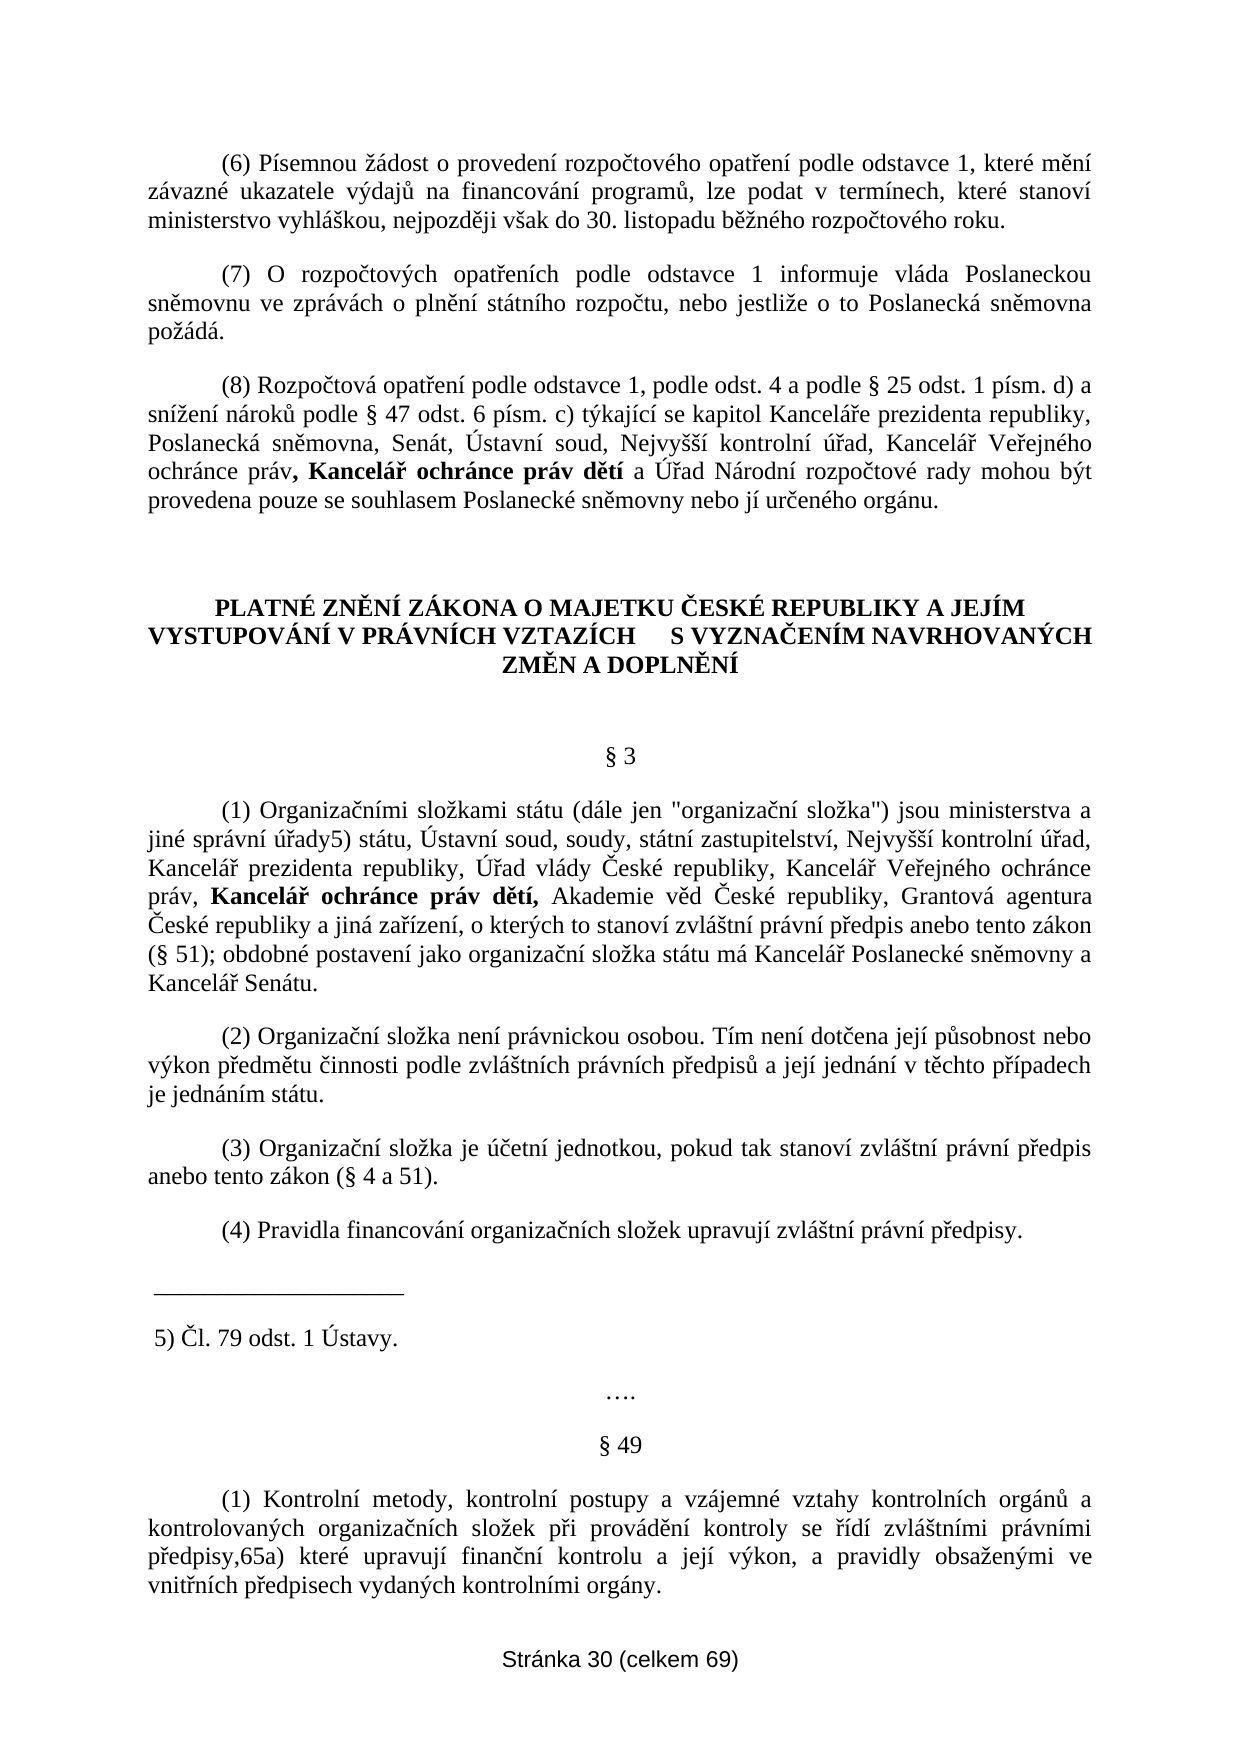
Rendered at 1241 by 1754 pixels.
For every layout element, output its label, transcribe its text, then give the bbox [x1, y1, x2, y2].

text 5) Čl. 79 odst. 1 Ústavy. [148, 1323, 1093, 1351]
text (1) Kontrolní metody, kontrolní postupy a vzájemné vztahy kontrolních orgánů a kontrolovaných organizačních složek při provádění kontroly se řídí zvláštními právními předpisy,65a) které upravují finanční kontrolu a její výkon, a pravidly obsaženými ve vnitřních předpisech vydaných kontrolními orgány. [148, 1484, 1093, 1599]
text PLATNÉ ZNĚNÍ ZÁKONA O MAJETKU ČESKÉ REPUBLIKY A JEJÍM VYSTUPOVÁNÍ V PRÁVNÍCH VZTAZÍCH S VYZNAČENÍM NAVRHOVANÝCH ZMĚN A DOPLNĚNÍ [148, 593, 1093, 679]
text (3) Organizační složka je účetní jednotkou, pokud tak stanoví zvláštní právní předpis anebo tento zákon (§ 4 a 51). [148, 1133, 1093, 1190]
text (8) Rozpočtová opatření podle odstavce 1, podle odst. 4 a podle § 25 odst. 1 písm. d) a snížení nároků podle § 47 odst. 6 písm. c) týkající se kapitol Kanceláře prezidenta republiky, Poslanecká sněmovna, Senát, Ústavní soud, Nejvyšší kontrolní úřad, Kancelář Veřejného ochránce práv, Kancelář ochránce práv dětí a Úřad Národní rozpočtové rady mohou být provedena pouze se souhlasem Poslanecké sněmovny nebo jí určeného orgánu. [148, 370, 1093, 514]
text (1) Organizačními složkami státu (dále jen "organizační složka") jsou ministerstva a jiné správní úřady5) státu, Ústavní soud, soudy, státní zastupitelství, Nejvyšší kontrolní úřad, Kancelář prezidenta republiky, Úřad vlády České republiky, Kancelář Veřejného ochránce práv, Kancelář ochránce práv dětí, Akademie věd České republiky, Grantová agentura České republiky a jiná zařízení, o kterých to stanoví zvláštní právní předpis anebo tento zákon (§ 51); obdobné postavení jako organizační složka státu má Kancelář Poslanecké sněmovny a Kancelář Senátu. [148, 795, 1093, 996]
text (4) Pravidla financování organizačních složek upravují zvláštní právní předpisy. [148, 1215, 1093, 1244]
text (7) O rozpočtových opatřeních podle odstavce 1 informuje vláda Poslaneckou sněmovnu ve zprávách o plnění státního rozpočtu, nebo jestliže o to Poslanecká sněmovna požádá. [148, 259, 1093, 345]
text (6) Písemnou žádost o provedení rozpočtového opatření podle odstavce 1, které mění závazné ukazatele výdajů na financování programů, lze podat v termínech, které stanoví ministerstvo vyhláškou, nejpozději však do 30. listopadu běžného rozpočtového roku. [148, 148, 1093, 234]
text § 49 [148, 1430, 1093, 1459]
text …. [148, 1376, 1093, 1405]
text § 3 [148, 741, 1093, 770]
text ____________________ [148, 1269, 1093, 1298]
text (2) Organizační složka není právnickou osobou. Tím není dotčena její působnost nebo výkon předmětu činnosti podle zvláštních právních předpisů a její jednání v těchto případech je jednáním státu. [148, 1021, 1093, 1108]
